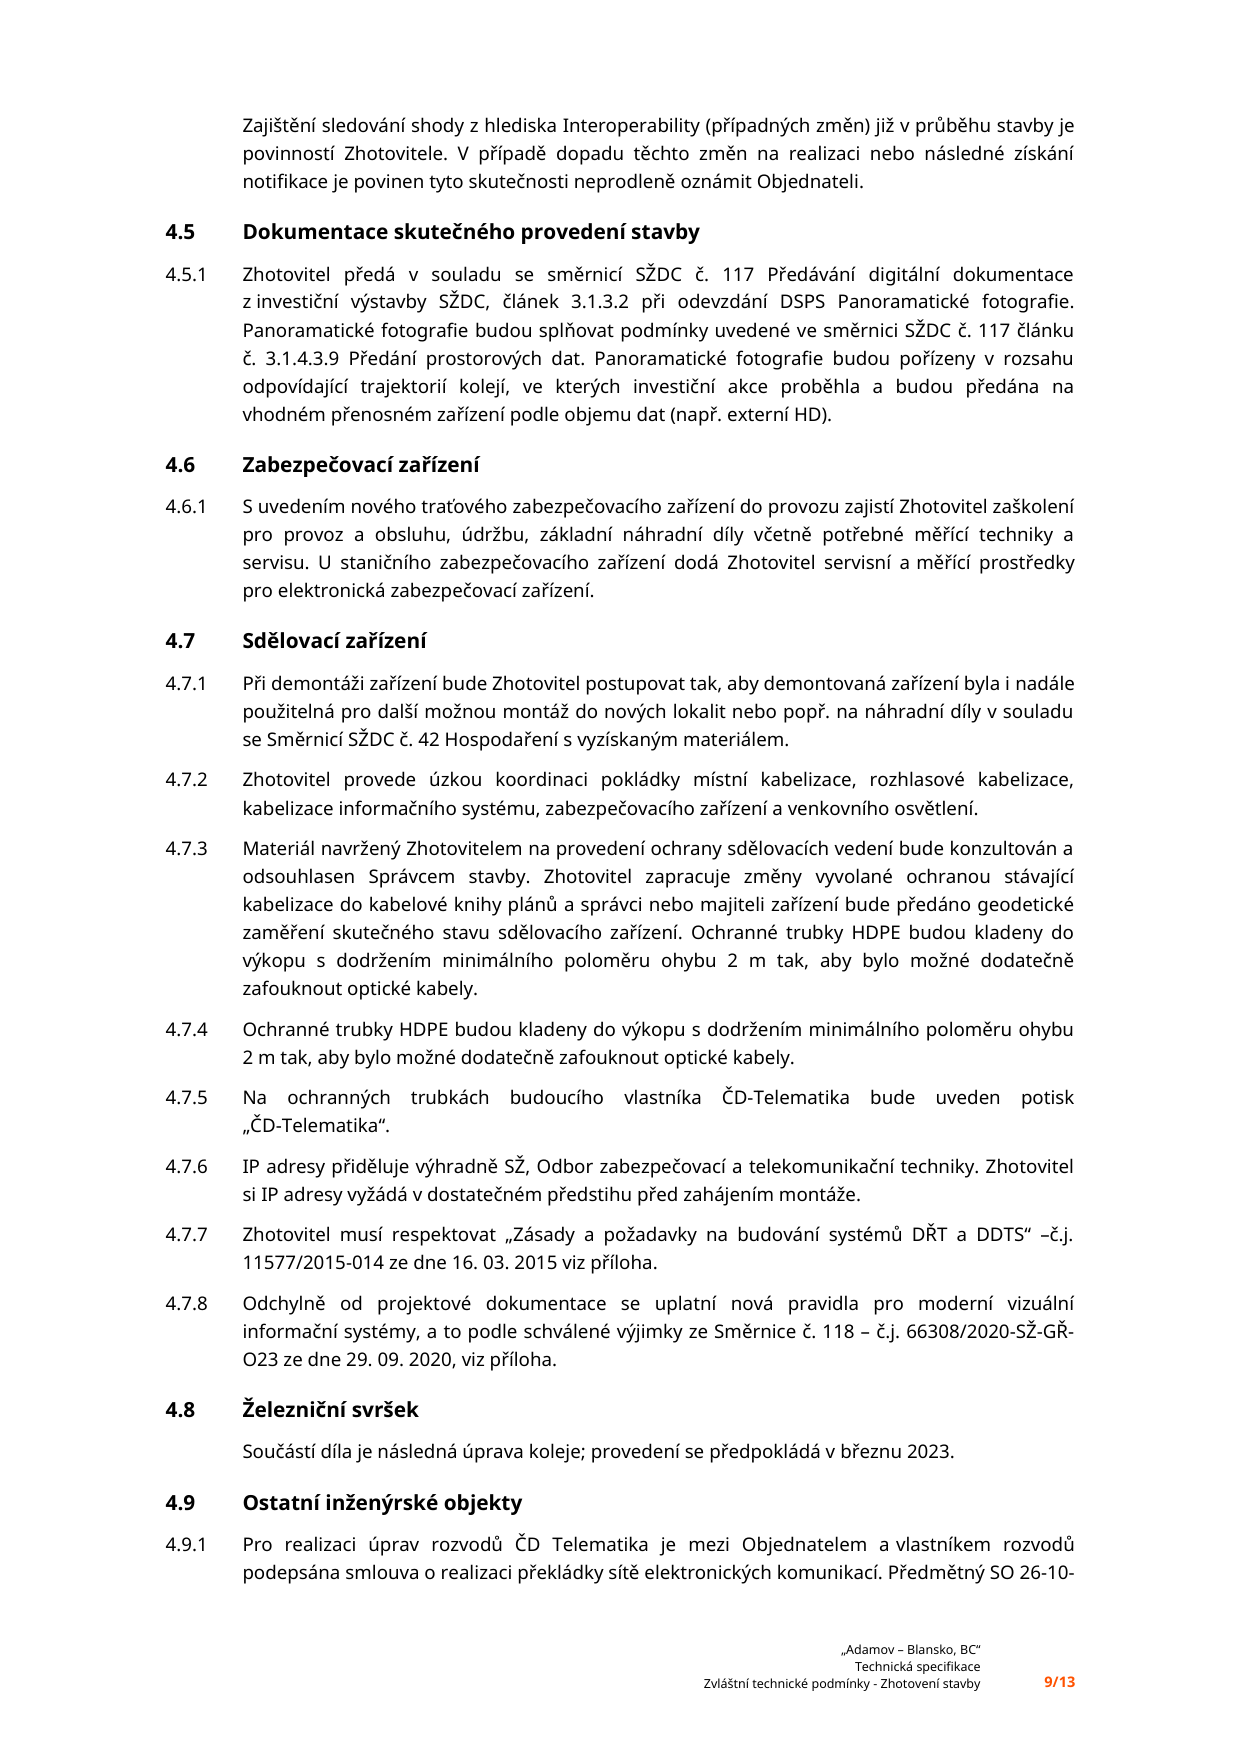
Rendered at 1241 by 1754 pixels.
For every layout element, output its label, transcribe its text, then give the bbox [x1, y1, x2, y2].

list Železniční svršek [165, 1395, 1075, 1423]
list Zabezpečovací zařízení [165, 450, 1075, 478]
list Materiál navržený Zhotovitelem na provedení ochrany sdělovacích vedení bude konzultován a odsouhlasen Správcem stavby. Zhotovitel zapracuje změny vyvolané ochranou stávající kabelizace do kabelové knihy plánů a správci nebo majiteli zařízení bude předáno geodetické zaměření skutečného stavu sdělovacího zařízení. Ochranné trubky HDPE budou kladeny do výkopu s dodržením minimálního poloměru ohybu 2 m tak, aby bylo možné dodatečně zafouknout optické kabely. [165, 835, 1075, 1001]
list IP adresy přiděluje výhradně SŽ, Odbor zabezpečovací a telekomunikační techniky. Zhotovitel si IP adresy vyžádá v dostatečném předstihu před zahájením montáže. [165, 1153, 1075, 1207]
list Součástí díla je následná úprava koleje; provedení se předpokládá v březnu 2023. [242, 1439, 1075, 1464]
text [165, 1531, 1075, 1585]
list Dokumentace skutečného provedení stavby [165, 217, 1075, 246]
list Zhotovitel provede úzkou koordinaci pokládky místní kabelizace, rozhlasové kabelizace, kabelizace informačního systému, zabezpečovacího zařízení a venkovního osvětlení. [165, 767, 1075, 820]
list Na ochranných trubkách budoucího vlastníka ČD-Telematika bude uveden potisk „ČD-Telematika“. [165, 1084, 1075, 1138]
list Při demontáži zařízení bude Zhotovitel postupovat tak, aby demontovaná zařízení byla i nadále použitelná pro další možnou montáž do nových lokalit nebo popř. na náhradní díly v souladu se Směrnicí SŽDC č. 42 Hospodaření s vyzískaným materiálem. [165, 670, 1075, 752]
list Odchylně od projektové dokumentace se uplatní nová pravidla pro moderní vizuální informační systémy, a to podle schválené výjimky ze Směrnice č. 118 – č.j. 66308/2020-SŽ-GŘ-O23 ze dne 29. 09. 2020, viz příloha. [165, 1290, 1075, 1372]
list S uvedením nového traťového zabezpečovacího zařízení do provozu zajistí Zhotovitel zaškolení pro provoz a obsluhu, údržbu, základní náhradní díly včetně potřebné měřící techniky a servisu. U staničního zabezpečovacího zařízení dodá Zhotovitel servisní a měřící prostředky pro elektronická zabezpečovací zařízení. [165, 493, 1075, 603]
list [165, 112, 1075, 194]
list Zhotovitel předá v souladu se směrnicí SŽDC č. 117 Předávání digitální dokumentace z investiční výstavby SŽDC, článek 3.1.3.2 při odevzdání DSPS Panoramatické fotografie. Panoramatické fotografie budou splňovat podmínky uvedené ve směrnici SŽDC č. 117 článku č. 3.1.4.3.9 Předání prostorových dat. Panoramatické fotografie budou pořízeny v rozsahu odpovídající trajektorií kolejí, ve kterých investiční akce proběhla a budou předána na vhodném přenosném zařízení podle objemu dat (např. externí HD). [165, 261, 1075, 426]
list Sdělovací zařízení [165, 626, 1075, 655]
list Zhotovitel musí respektovat „Zásady a požadavky na budování systémů DŘT a DDTS“ –č.j. 11577/2015-014 ze dne 16. 03. 2015 viz příloha. [165, 1222, 1075, 1275]
text Ostatní inženýrské objekty [165, 1488, 1075, 1516]
list Ochranné trubky HDPE budou kladeny do výkopu s dodržením minimálního poloměru ohybu 2 m tak, aby bylo možné dodatečně zafouknout optické kabely. [165, 1016, 1075, 1069]
